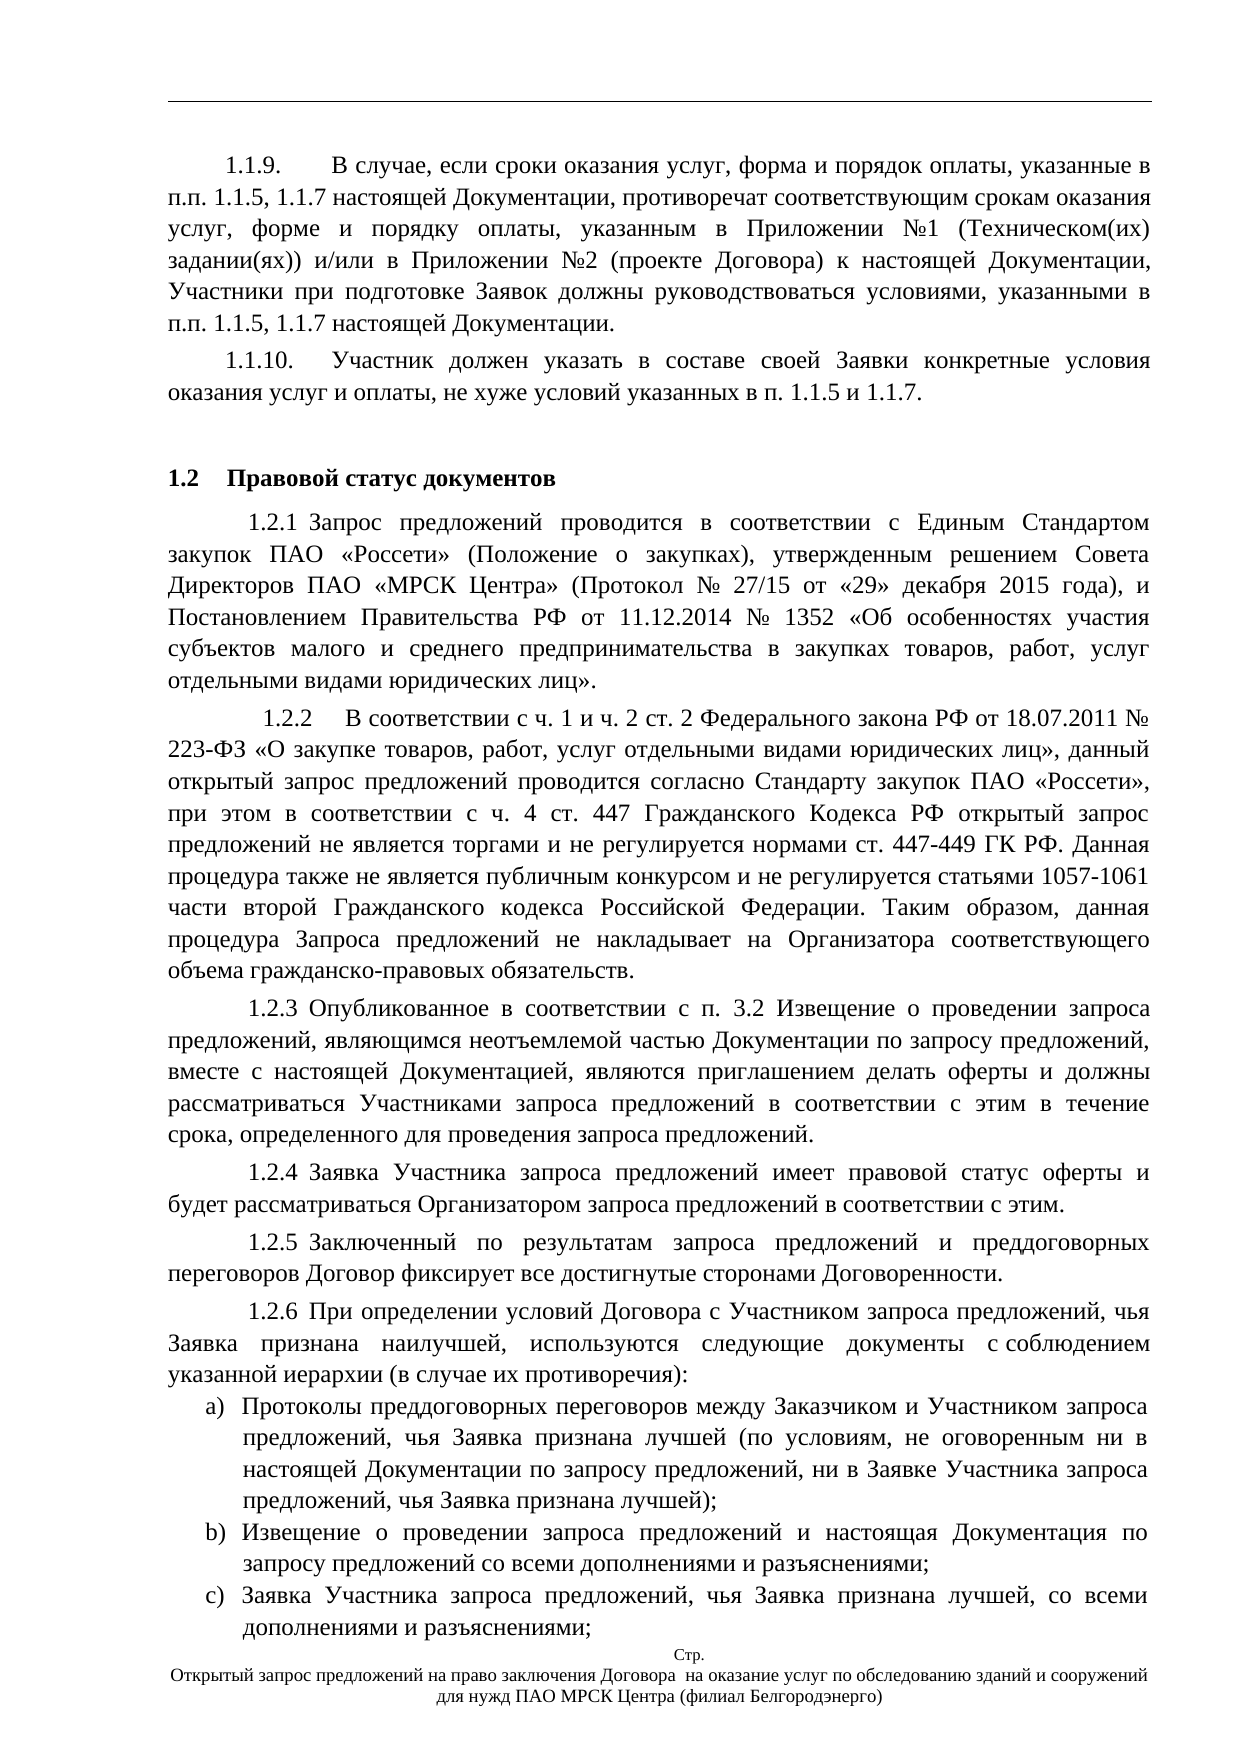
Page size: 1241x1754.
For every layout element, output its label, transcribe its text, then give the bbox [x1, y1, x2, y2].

subtitle Правовой статус документов [168, 463, 1152, 492]
list Заключенный по результатам запроса предложений и преддоговорных переговоров Договор фиксирует все достигнутые сторонами Договоренности. [168, 1227, 1150, 1287]
list Извещение о проведении запроса предложений и настоящая Документация по запросу предложений со всеми дополнениями и разъяснениями; [205, 1517, 1148, 1577]
list Запрос предложений проводится в соответствии с Единым Стандартом закупок ПАО «Россети» (Положение о закупках), утвержденным решением Совета Директоров ПАО «МРСК Центра» (Протокол № 27/15 от «29» декабря 2015 года), и Постановлением Правительства РФ от 11.12.2014 № 1352 «Об особенностях участия субъектов малого и среднего предпринимательства в закупках товаров, работ, услуг отдельными видами юридических лиц». [168, 507, 1150, 694]
list Протоколы преддоговорных переговоров между Заказчиком и Участником запроса предложений, чья Заявка признана лучшей (по условиям, не оговоренным ни в настоящей Документации по запросу предложений, ни в Заявке Участника запроса предложений, чья Заявка признана лучшей); [205, 1391, 1149, 1514]
list В соответствии с ч. 1 и ч. 2 ст. 2 Федерального закона РФ от 18.07.2011 № 223-ФЗ «О закупке товаров, работ, услуг отдельными видами юридических лиц», данный открытый запрос предложений проводится согласно Стандарту закупок ПАО «Россети», при этом в соответствии с ч. 4 ст. 447 Гражданского Кодекса РФ открытый запрос предложений не является торгами и не регулируется нормами ст. 447-449 ГК РФ. Данная процедура также не является публичным конкурсом и не регулируется статьями 1057-1061 части второй Гражданского кодекса Российской Федерации. Таким образом, данная процедура Запроса предложений не накладывает на Организатора соответствующего объема гражданско-правовых обязательств. [168, 703, 1150, 984]
list Заявка Участника запроса предложений, чья Заявка признана лучшей, со всеми дополнениями и разъяснениями; [205, 1580, 1148, 1640]
list Заявка Участника запроса предложений имеет правовой статус оферты и будет рассматриваться Организатором запроса предложений в соответствии с этим. [168, 1157, 1150, 1218]
list При определении условий Договора с Участником запроса предложений, чья Заявка признана наилучшей, используются следующие документы с соблюдением указанной иерархии (в случае их противоречия): [168, 1296, 1150, 1388]
